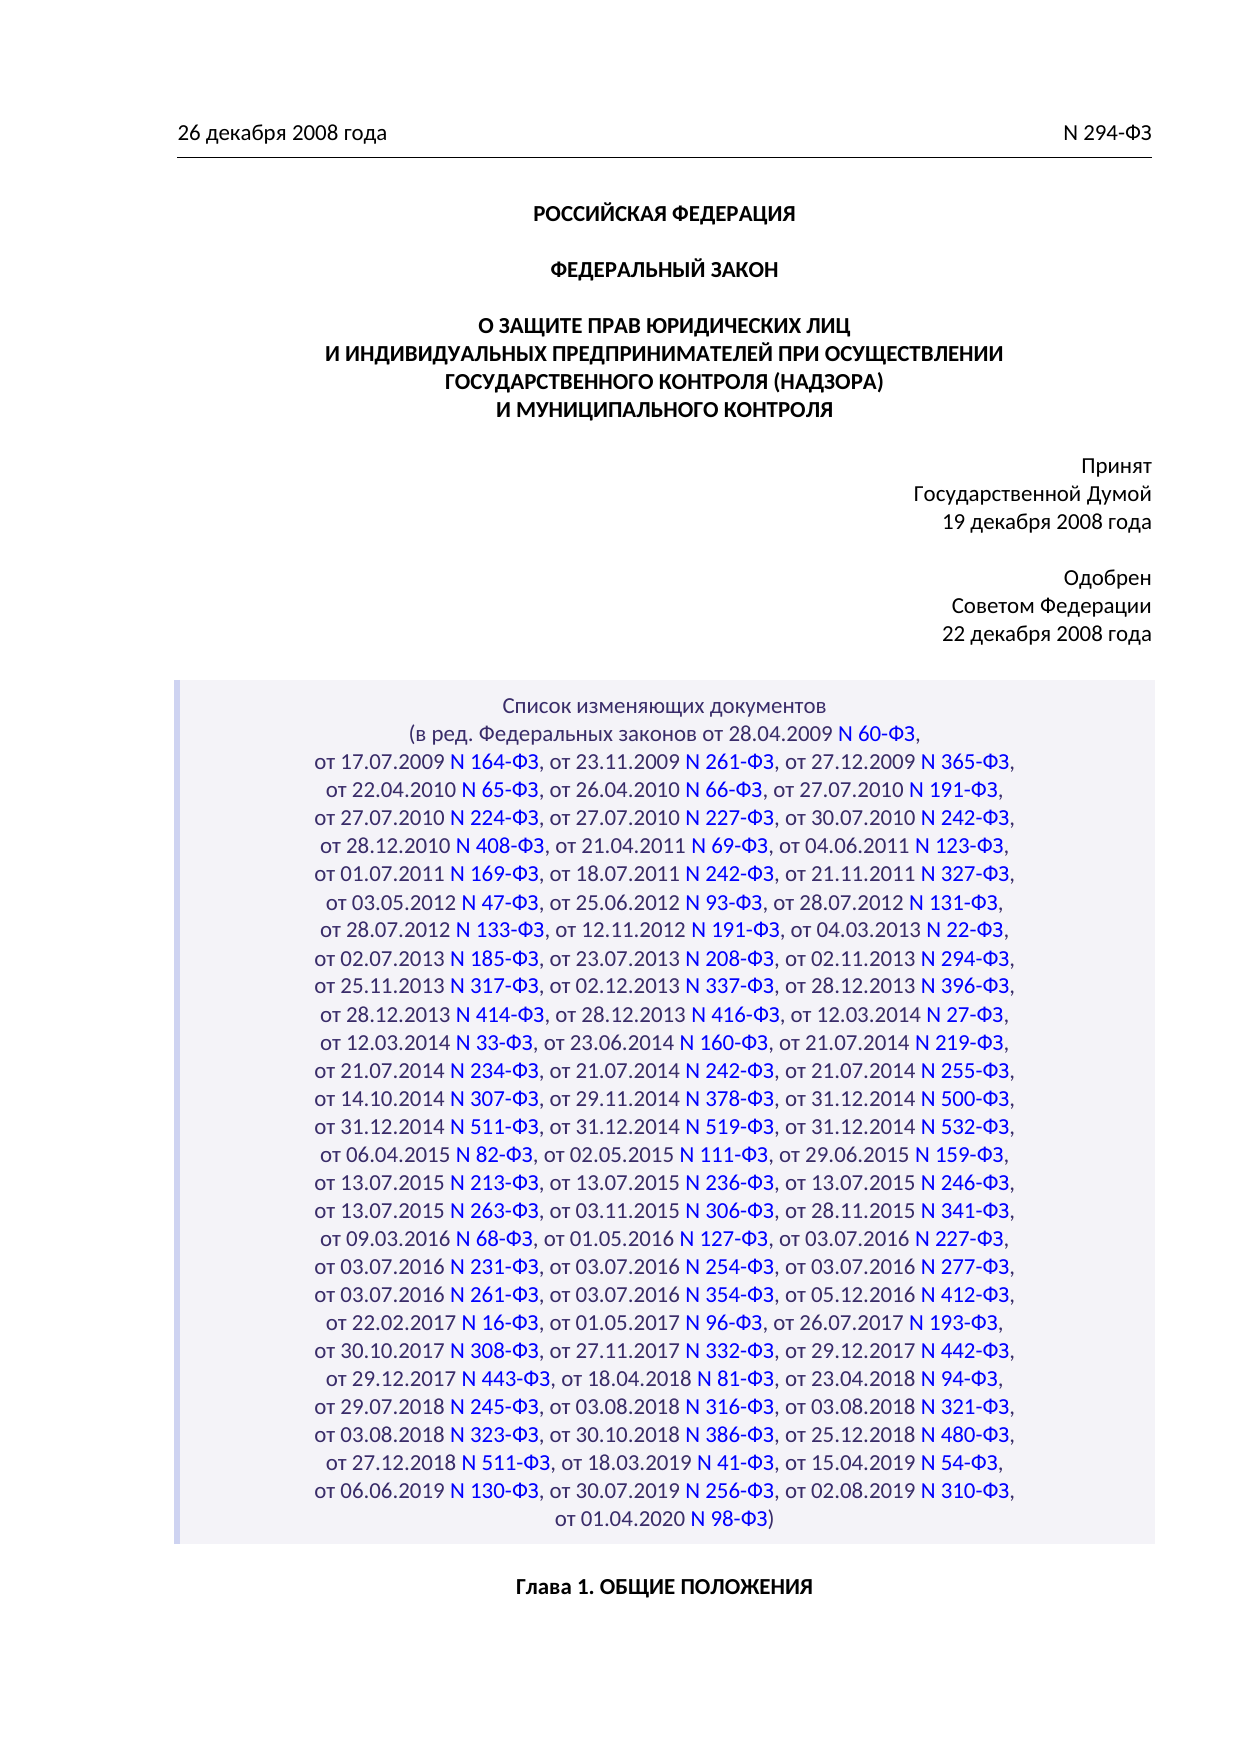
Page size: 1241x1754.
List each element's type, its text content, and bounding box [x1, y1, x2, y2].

text Государственной Думой [177, 479, 1152, 507]
text 22 декабря 2008 года [177, 619, 1152, 647]
text Принят [177, 451, 1152, 479]
table_header N 294-ФЗ [664, 118, 1152, 146]
title ФЕДЕРАЛЬНЫЙ ЗАКОН [177, 255, 1152, 283]
text Одобрен [177, 563, 1152, 591]
text 19 декабря 2008 года [177, 507, 1152, 535]
text Советом Федерации [177, 591, 1152, 619]
title РОССИЙСКАЯ ФЕДЕРАЦИЯ [177, 199, 1152, 227]
title И ИНДИВИДУАЛЬНЫХ ПРЕДПРИНИМАТЕЛЕЙ ПРИ ОСУЩЕСТВЛЕНИИ [177, 339, 1152, 367]
title ГОСУДАРСТВЕННОГО КОНТРОЛЯ (НАДЗОРА) [177, 367, 1152, 395]
table_header Список изменяющих документов (в ред. Федеральных законов от 28.04.2009 N 60-ФЗ, от 17.07.2009 N 164-ФЗ, от 23.11.2009 N 261-ФЗ, от 27.12.2009 N 365-ФЗ, от 22.04.2010 N 65-ФЗ, от 26.04.2010 N 66-ФЗ, от 27.07.2010 N 191-ФЗ, от 27.07.2010 N 224-ФЗ, от 27.07.2010 N 227-ФЗ, от 30.07.2010 N 242-ФЗ, от 28.12.2010 N 408-ФЗ, от 21.04.2011 N 69-ФЗ, от 04.06.2011 N 123-ФЗ, от 01.07.2011 N 169-ФЗ, от 18.07.2011 N 242-ФЗ, от 21.11.2011 N 327-ФЗ, от 03.05.2012 N 47-ФЗ, от 25.06.2012 N 93-ФЗ, от 28.07.2012 N 131-ФЗ, от 28.07.2012 N 133-ФЗ, от 12.11.2012 N 191-ФЗ, от 04.03.2013 N 22-ФЗ, от 02.07.2013 N 185-ФЗ, от 23.07.2013 N 208-ФЗ, от 02.11.2013 N 294-ФЗ, от 25.11.2013 N 317-ФЗ, от 02.12.2013 N 337-ФЗ, от 28.12.2013 N 396-ФЗ, от 28.12.2013 N 414-ФЗ, от 28.12.2013 N 416-ФЗ, от 12.03.2014 N 27-ФЗ, от 12.03.2014 N 33-ФЗ, от 23.06.2014 N 160-ФЗ, от 21.07.2014 N 219-ФЗ, от 21.07.2014 N 234-ФЗ, от 21.07.2014 N 242-ФЗ, от 21.07.2014 N 255-ФЗ, от 14.10.2014 N 307-ФЗ, от 29.11.2014 N 378-ФЗ, от 31.12.2014 N 500-ФЗ, от 31.12.2014 N 511-ФЗ, от 31.12.2014 N 519-ФЗ, от 31.12.2014 N 532-ФЗ, от 06.04.2015 N 82-ФЗ, от 02.05.2015 N 111-ФЗ, от 29.06.2015 N 159-ФЗ, от 13.07.2015 N 213-ФЗ, от 13.07.2015 N 236-ФЗ, от 13.07.2015 N 246-ФЗ, от 13.07.2015 N 263-ФЗ, от 03.11.2015 N 306-ФЗ, от 28.11.2015 N 341-ФЗ, от 09.03.2016 N 68-ФЗ, от 01.05.2016 N 127-ФЗ, от 03.07.2016 N 227-ФЗ, от 03.07.2016 N 231-ФЗ, от 03.07.2016 N 254-ФЗ, от 03.07.2016 N 277-ФЗ, от 03.07.2016 N 261-ФЗ, от 03.07.2016 N 354-ФЗ, от 05.12.2016 N 412-ФЗ, от 22.02.2017 N 16-ФЗ, от 01.05.2017 N 96-ФЗ, от 26.07.2017 N 193-ФЗ, от 30.10.2017 N 308-ФЗ, от 27.11.2017 N 332-ФЗ, от 29.12.2017 N 442-ФЗ, от 29.12.2017 N 443-ФЗ, от 18.04.2018 N 81-ФЗ, от 23.04.2018 N 94-ФЗ, от 29.07.2018 N 245-ФЗ, от 03.08.2018 N 316-ФЗ, от 03.08.2018 N 321-ФЗ, от 03.08.2018 N 323-ФЗ, от 30.10.2018 N 386-ФЗ, от 25.12.2018 N 480-ФЗ, от 27.12.2018 N 511-ФЗ, от 18.03.2019 N 41-ФЗ, от 15.04.2019 N 54-ФЗ, от 06.06.2019 N 130-ФЗ, от 30.07.2019 N 256-ФЗ, от 02.08.2019 N 310-ФЗ, от 01.04.2020 N 98-ФЗ) [180, 680, 1149, 1544]
title О ЗАЩИТЕ ПРАВ ЮРИДИЧЕСКИХ ЛИЦ [177, 311, 1152, 339]
table_header 26 декабря 2008 года [177, 118, 664, 146]
title И МУНИЦИПАЛЬНОГО КОНТРОЛЯ [177, 395, 1152, 423]
title Глава 1. ОБЩИЕ ПОЛОЖЕНИЯ [177, 1572, 1152, 1600]
